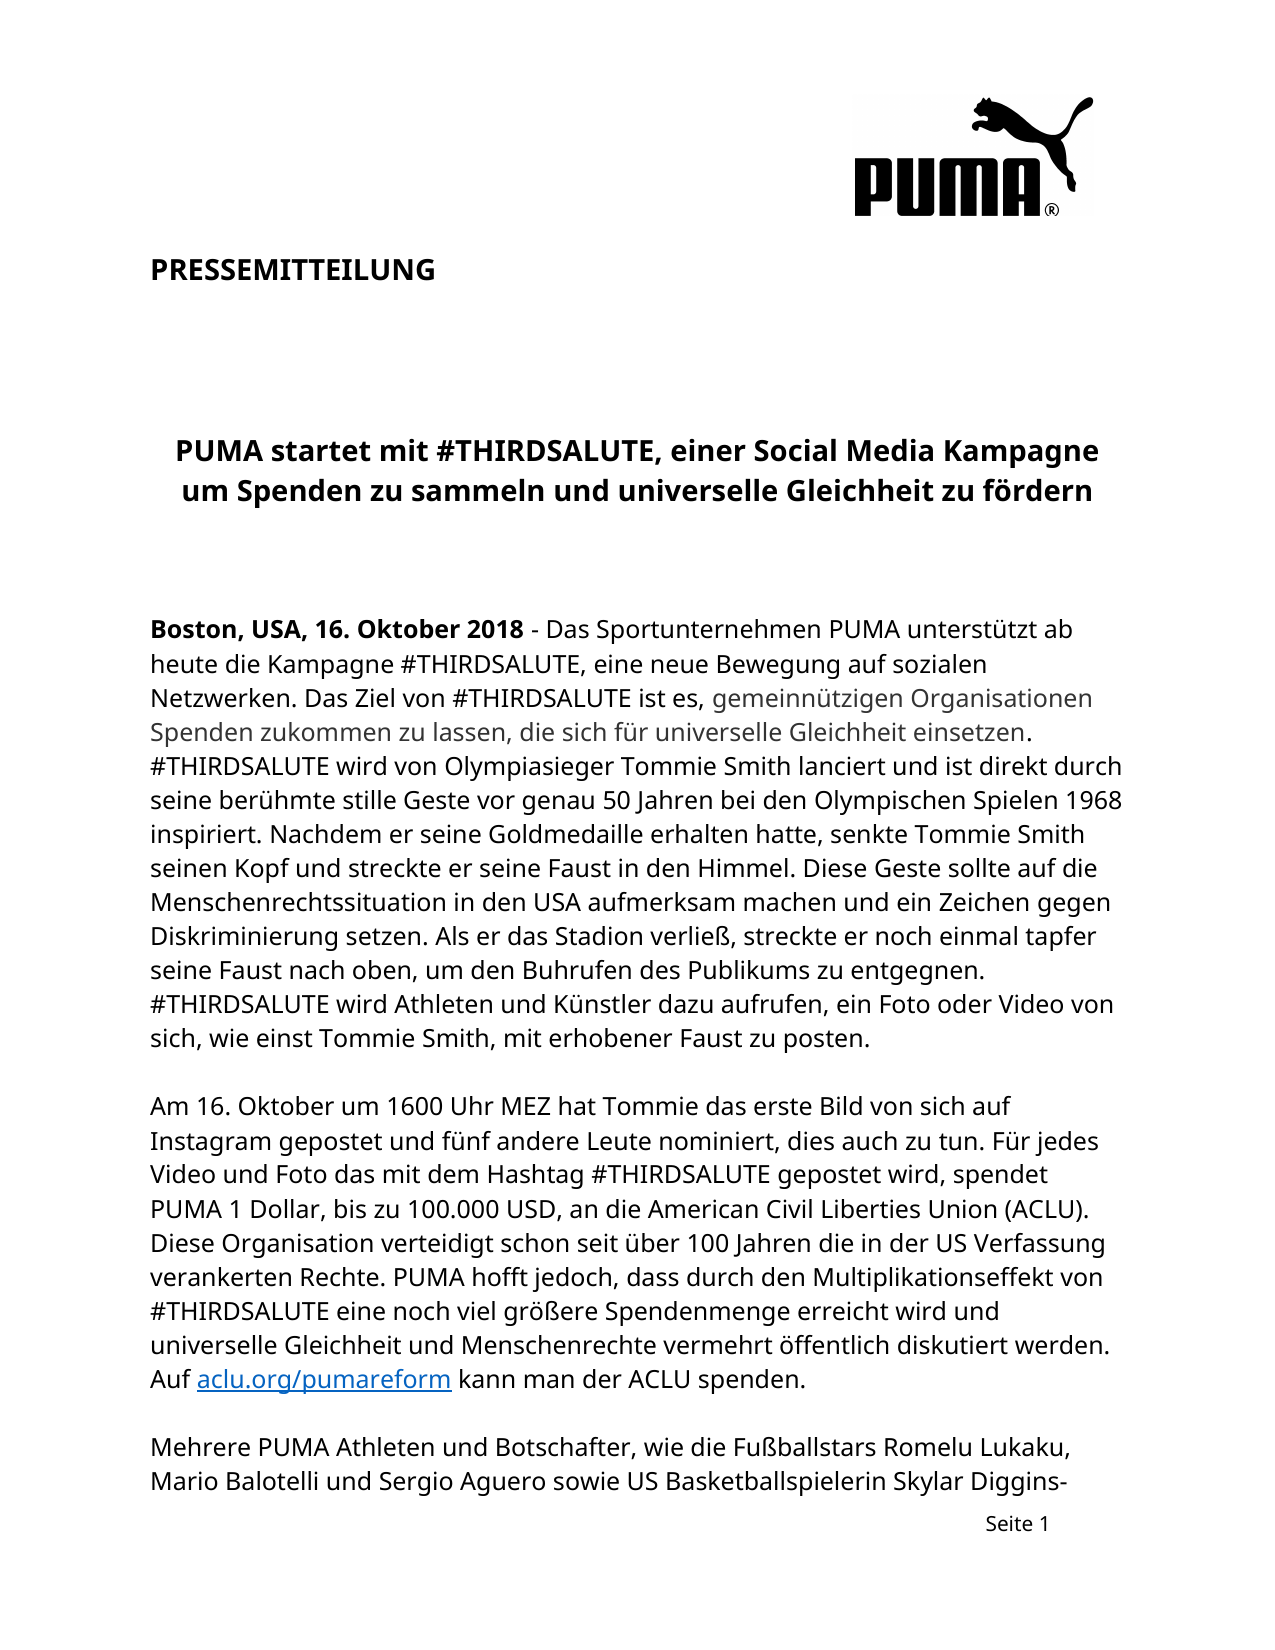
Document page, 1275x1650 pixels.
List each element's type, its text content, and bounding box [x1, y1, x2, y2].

text PRESSEMITTEILUNG [150, 249, 1125, 289]
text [150, 1430, 1125, 1498]
text Am 16. Oktober um 1600 Uhr MEZ hat Tommie das erste Bild von sich auf Instagram gepostet und fünf andere Leute nominiert, dies auch zu tun. Für jedes Video und Foto das mit dem Hashtag #THIRDSALUTE gepostet wird, spendet PUMA 1 Dollar, bis zu 100.000 USD, an die American Civil Liberties Union (ACLU). Diese Organisation verteidigt schon seit über 100 Jahren die in der US Verfassung verankerten Rechte. PUMA hofft jedoch, dass durch den Multiplikationseffekt von #THIRDSALUTE eine noch viel größere Spendenmenge erreicht wird und universelle Gleichheit und Menschenrechte vermehrt öffentlich diskutiert werden. Auf aclu.org/pumareform kann man der ACLU spenden. [150, 1089, 1125, 1396]
picture [852, 94, 1094, 215]
text Boston, USA, 16. Oktober 2018 - Das Sportunternehmen PUMA unterstützt ab heute die Kampagne #THIRDSALUTE, eine neue Bewegung auf sozialen Netzwerken. Das Ziel von #THIRDSALUTE ist es, gemeinnützigen Organisationen Spenden zukommen zu lassen, die sich für universelle Gleichheit einsetzen. #THIRDSALUTE wird von Olympiasieger Tommie Smith lanciert und ist direkt durch seine berühmte stille Geste vor genau 50 Jahren bei den Olympischen Spielen 1968 inspiriert. Nachdem er seine Goldmedaille erhalten hatte, senkte Tommie Smith seinen Kopf und streckte er seine Faust in den Himmel. Diese Geste sollte auf die Menschenrechtssituation in den USA aufmerksam machen und ein Zeichen gegen Diskriminierung setzen. Als er das Stadion verließ, streckte er noch einmal tapfer seine Faust nach oben, um den Buhrufen des Publikums zu entgegnen. #THIRDSALUTE wird Athleten und Künstler dazu aufrufen, ein Foto oder Video von sich, wie einst Tommie Smith, mit erhobener Faust zu posten. [150, 612, 1125, 1055]
text PUMA startet mit #THIRDSALUTE, einer Social Media Kampagne um Spenden zu sammeln und universelle Gleichheit zu fördern [150, 431, 1125, 510]
